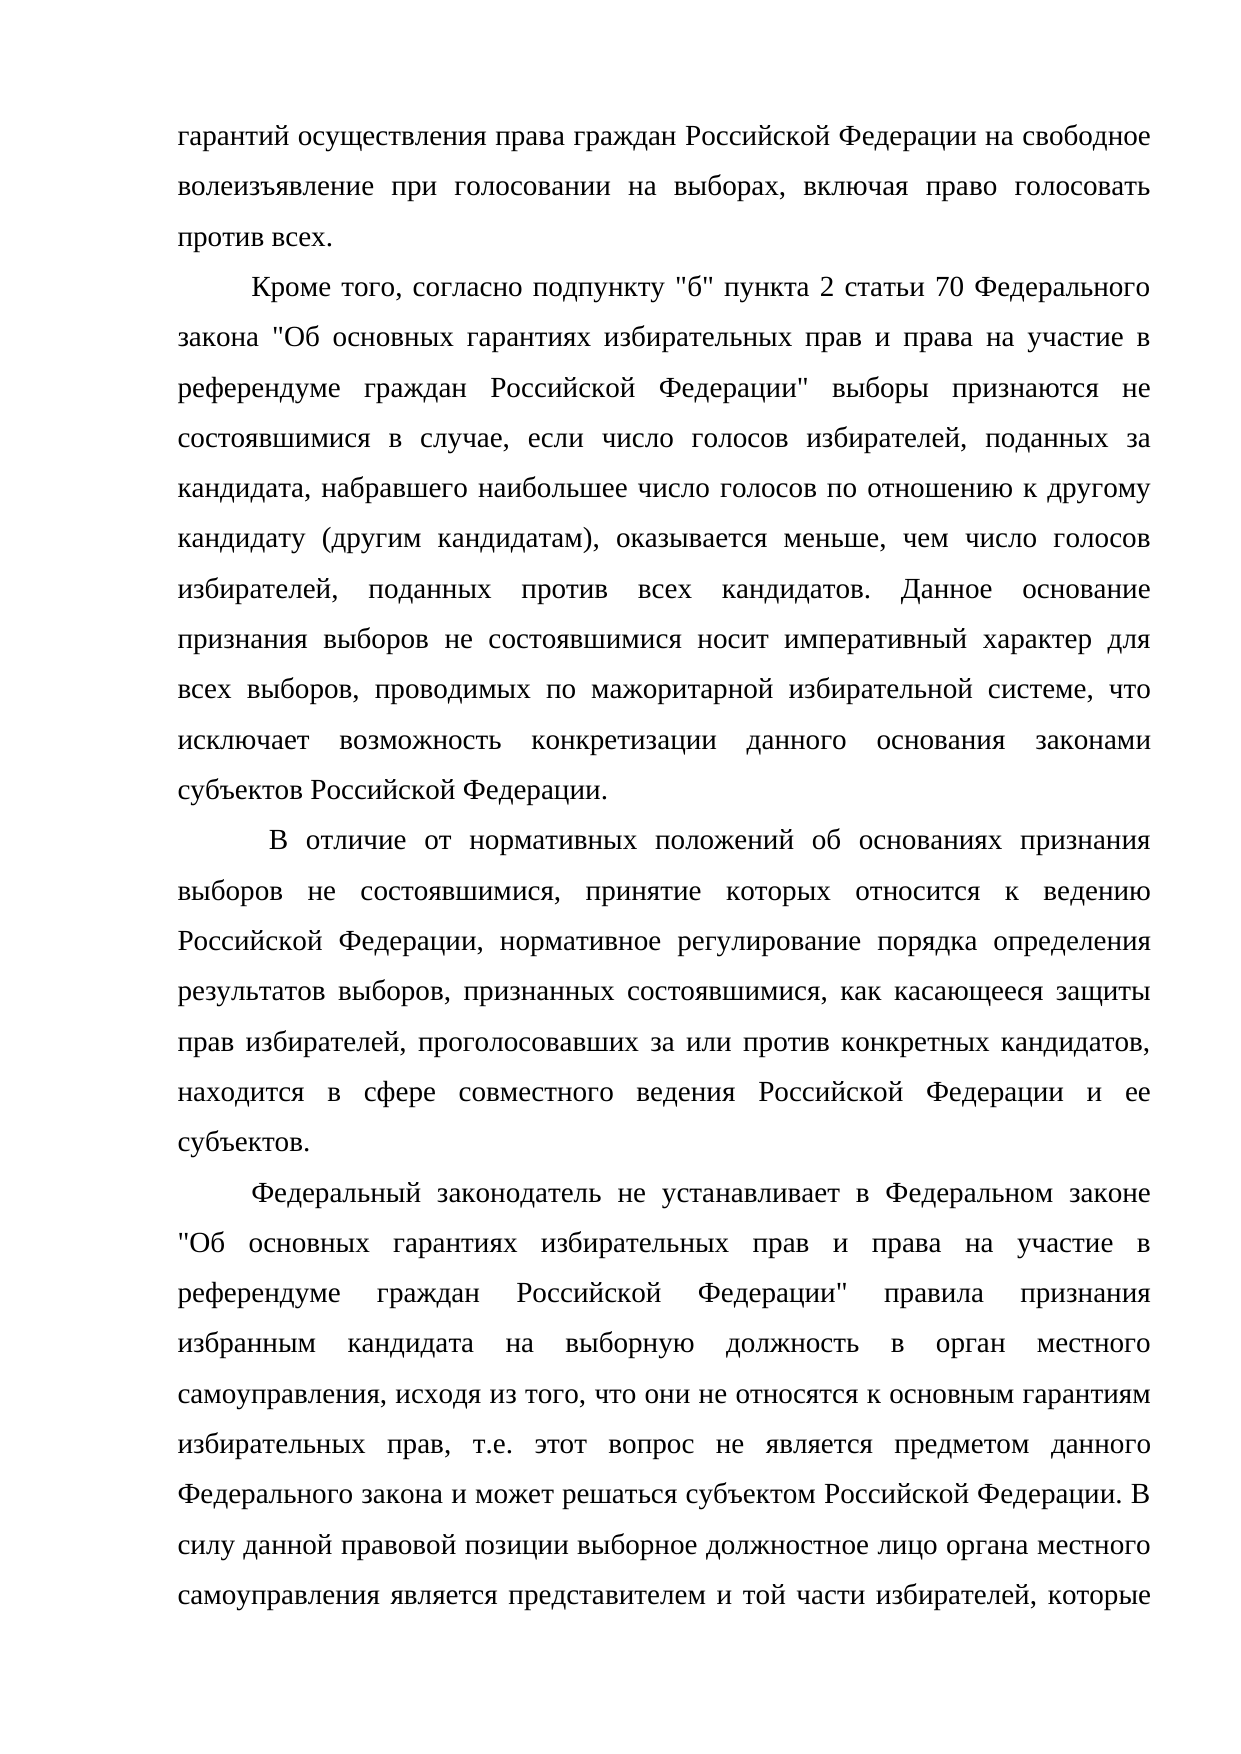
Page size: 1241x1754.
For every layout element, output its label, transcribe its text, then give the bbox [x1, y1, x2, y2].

text Кроме того, согласно подпункту "б" пункта 2 статьи 70 Федерального закона "Об основных гарантиях избирательных прав и права на участие в референдуме граждан Российской Федерации" выборы признаются не состоявшимися в случае, если число голосов избирателей, поданных за кандидата, набравшего наибольшее число голосов по отношению к другому кандидату (другим кандидатам), оказывается меньше, чем число голосов избирателей, поданных против всех кандидатов. Данное основание признания выборов не состоявшимися носит императивный характер для всех выборов, проводимых по мажоритарной избирательной системе, что исключает возможность конкретизации данного основания законами субъектов Российской Федерации. [177, 269, 1152, 806]
text В отличие от нормативных положений об основаниях признания выборов не состоявшимися, принятие которых относится к ведению Российской Федерации, нормативное регулирование порядка определения результатов выборов, признанных состоявшимися, как касающееся защиты прав избирателей, проголосовавших за или против конкретных кандидатов, находится в сфере совместного ведения Российской Федерации и ее субъектов. [177, 822, 1152, 1158]
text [177, 118, 1152, 252]
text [177, 1175, 1152, 1611]
